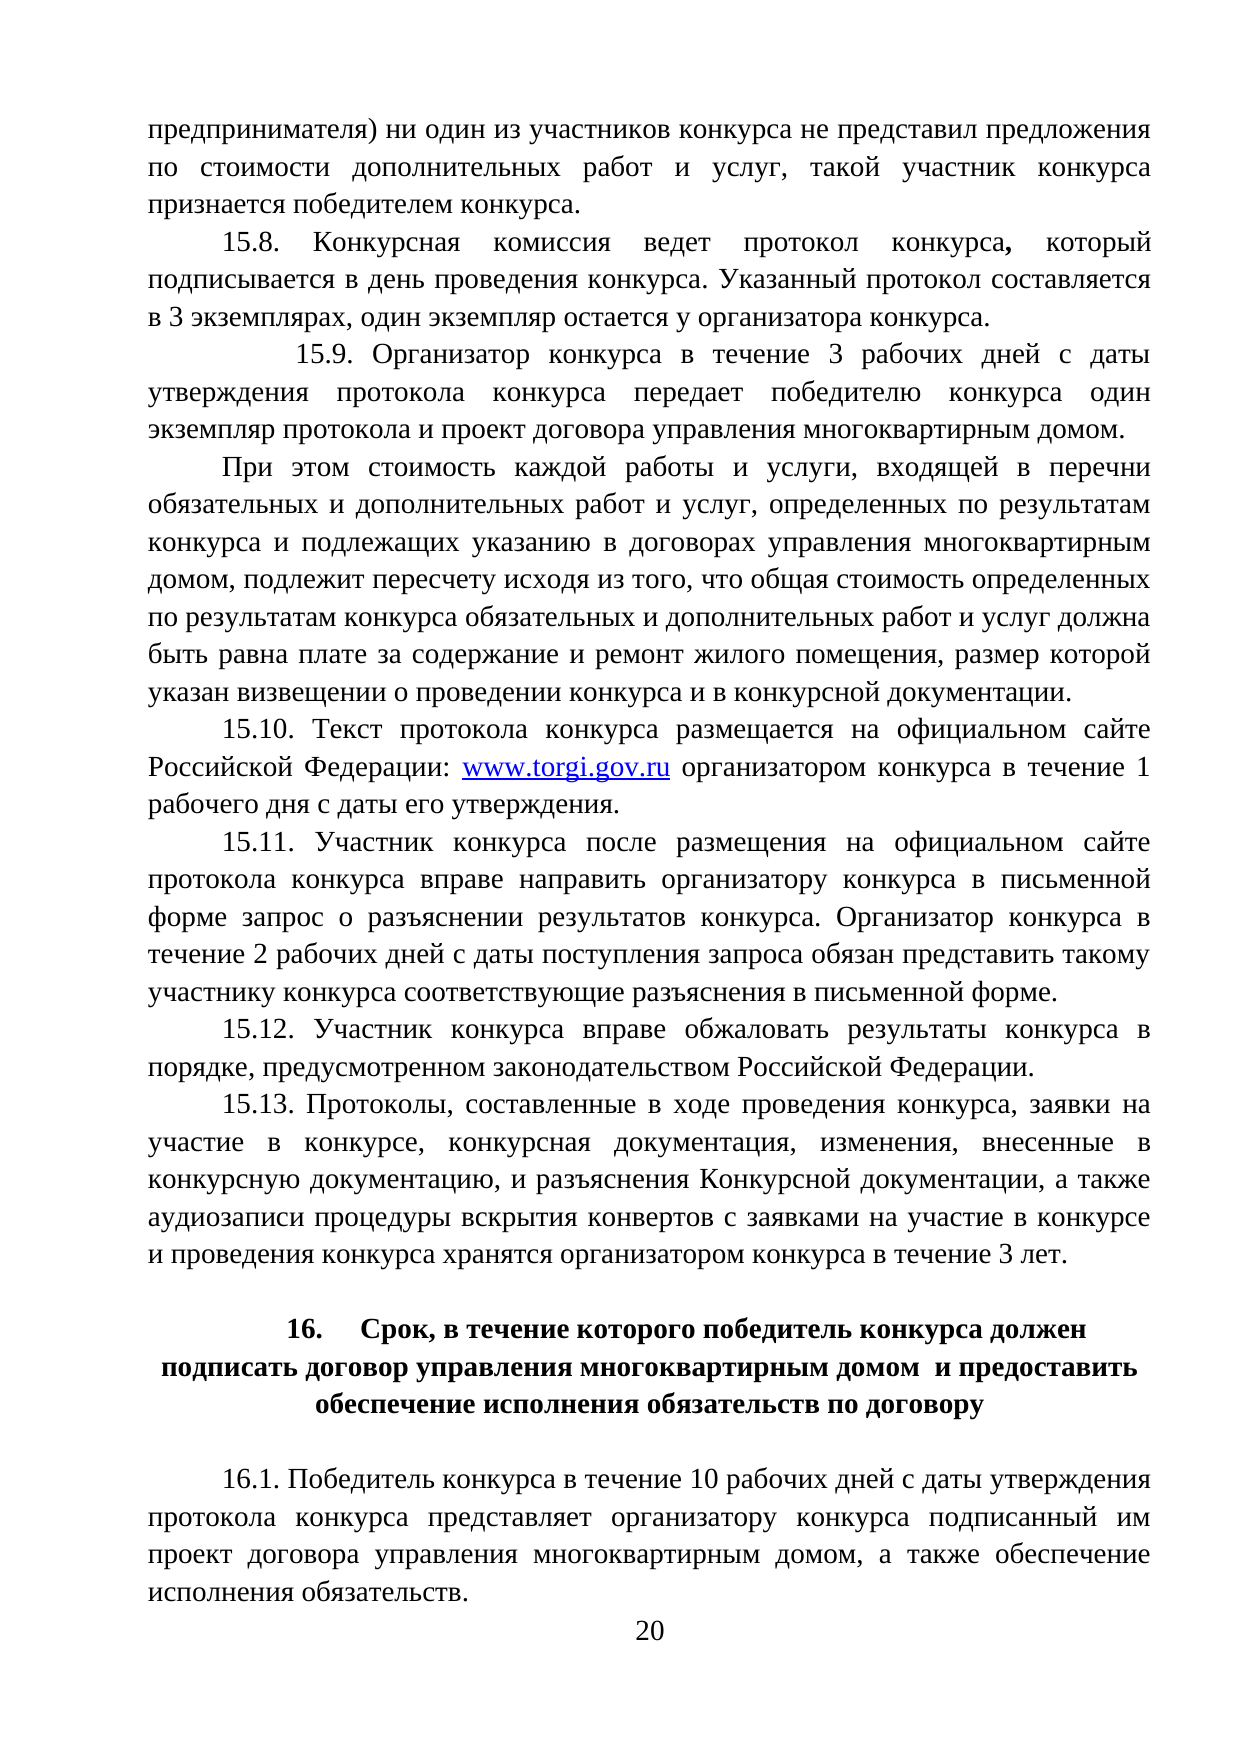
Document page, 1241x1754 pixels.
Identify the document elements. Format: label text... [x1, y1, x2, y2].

text При этом стоимость каждой работы и услуги, входящей в перечни обязательных и дополнительных работ и услуг, определенных по результатам конкурса и подлежащих указанию в договорах управления многоквартирным домом, подлежит пересчету исходя из того, что общая стоимость определенных по результатам конкурса обязательных и дополнительных работ и услуг должна быть равна плате за содержание и ремонт жилого помещения, размер которой указан визвещении о проведении конкурса и в конкурсной документации. [148, 445, 1152, 707]
text 15.8. Конкурсная комиссия ведет протокол конкурса, который подписывается в день проведения конкурса. Указанный протокол составляется в 3 экземплярах, один экземпляр остается у организатора конкурса. [148, 220, 1152, 332]
text 15.10. Текст протокола конкурса размещается на официальном сайте Российской Федерации: www.torgi.gov.ru организатором конкурса в течение 1 рабочего дня с даты его утверждения. [148, 707, 1152, 820]
list Срок, в течение которого победитель конкурса должен подписать договор управления многоквартирным домом и предоставить обеспечение исполнения обязательств по договору [148, 1307, 1152, 1420]
text 15.12. Участник конкурса вправе обжаловать результаты конкурса в порядке, предусмотренном законодательством Российской Федерации. [148, 1007, 1152, 1082]
text 15.9. Организатор конкурса в течение 3 рабочих дней с даты утверждения протокола конкурса передает победителю конкурса один экземпляр протокола и проект договора управления многоквартирным домом. [148, 332, 1152, 445]
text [148, 107, 1152, 220]
text 15.11. Участник конкурса после размещения на официальном сайте протокола конкурса вправе направить организатору конкурса в письменной форме запрос о разъяснении результатов конкурса. Организатор конкурса в течение 2 рабочих дней с даты поступления запроса обязан представить такому участнику конкурса соответствующие разъяснения в письменной форме. [148, 820, 1152, 1007]
text 15.13. Протоколы, составленные в ходе проведения конкурса, заявки на участие в конкурсе, конкурсная документация, изменения, внесенные в конкурсную документацию, и разъяснения Конкурсной документации, а также аудиозаписи процедуры вскрытия конвертов с заявками на участие в конкурсе и проведения конкурса хранятся организатором конкурса в течение 3 лет. [148, 1082, 1152, 1270]
text 16.1. Победитель конкурса в течение 10 рабочих дней с даты утверждения протокола конкурса представляет организатору конкурса подписанный им проект договора управления многоквартирным домом, а также обеспечение исполнения обязательств. [148, 1457, 1152, 1607]
